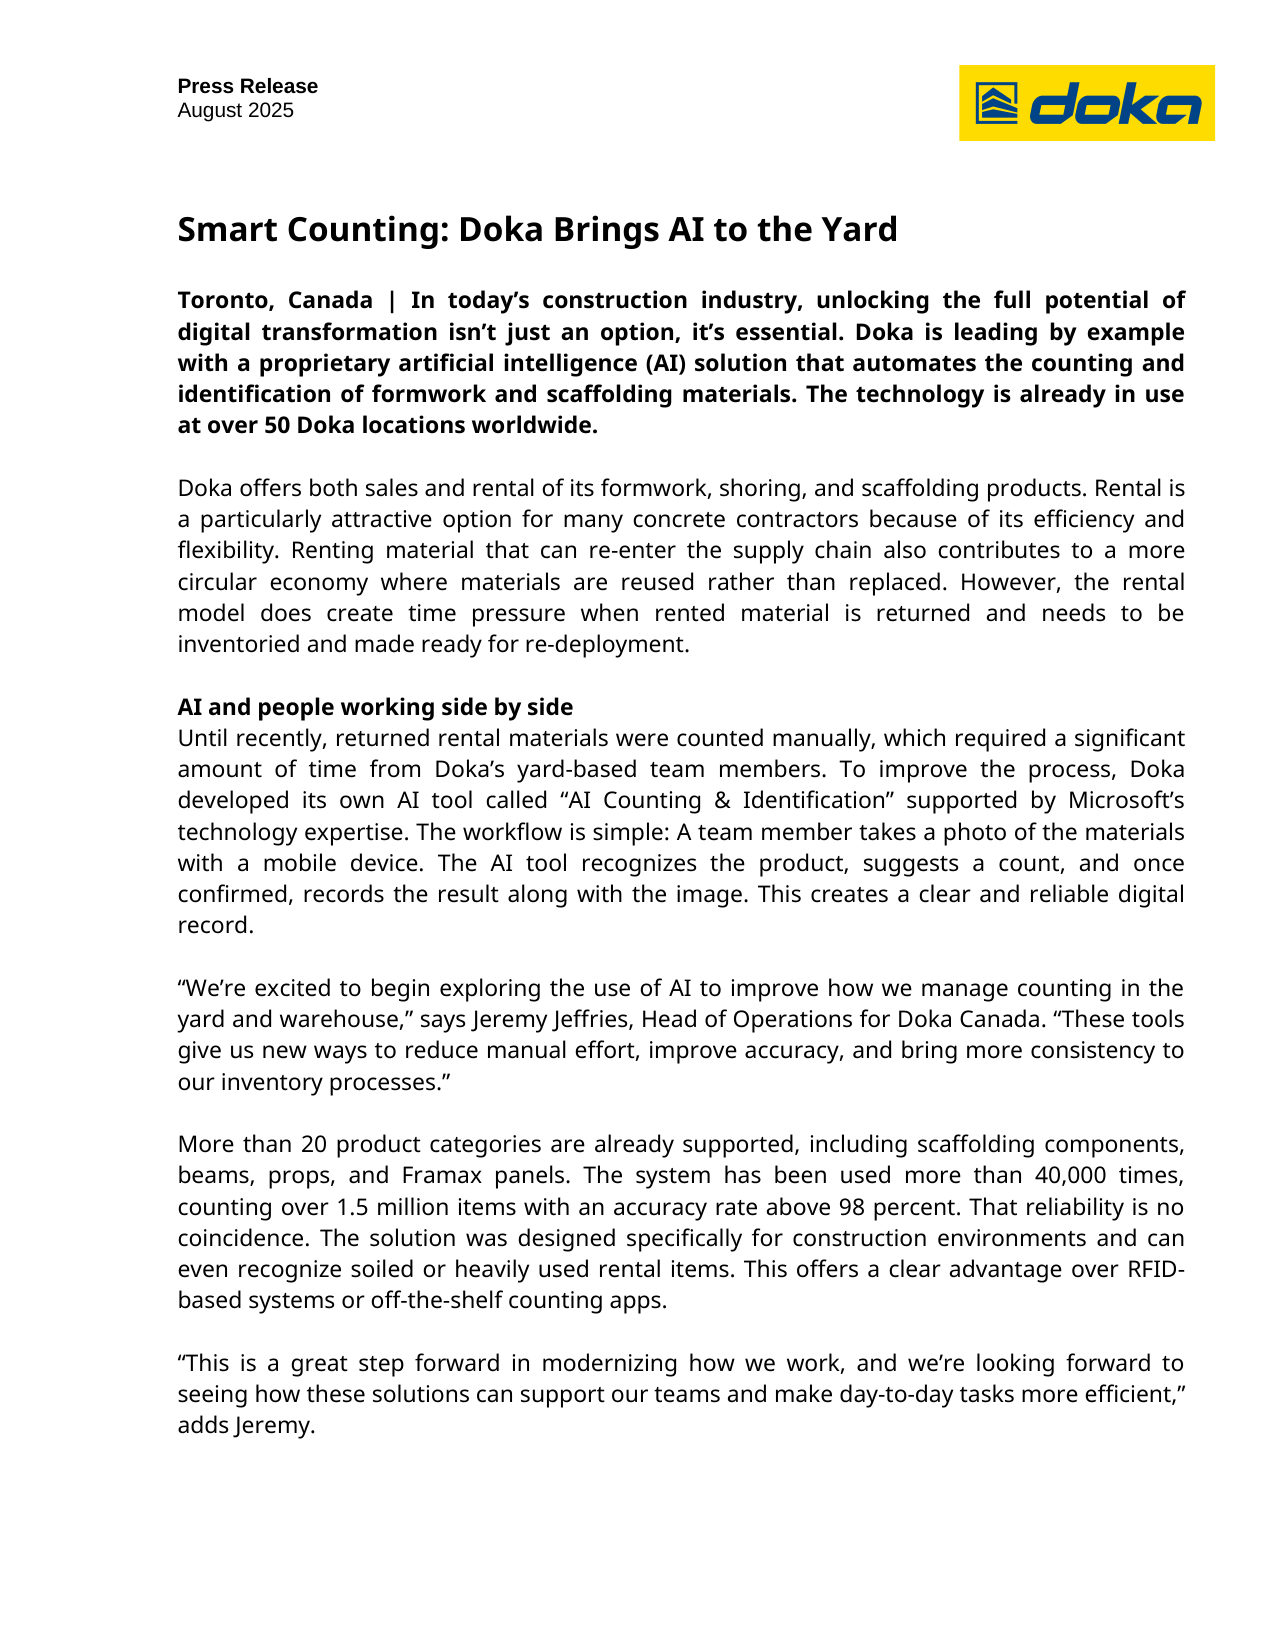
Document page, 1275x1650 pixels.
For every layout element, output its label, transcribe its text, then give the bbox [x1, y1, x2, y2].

text “This is a great step forward in modernizing how we work, and we’re looking forward to seeing how these solutions can support our teams and make day-to-day tasks more efficient,” adds Jeremy. [177, 1347, 1186, 1441]
text More than 20 product categories are already supported, including scaffolding components, beams, props, and Framax panels. The system has been used more than 40,000 times, counting over 1.5 million items with an accuracy rate above 98 percent. That reliability is no coincidence. The solution was designed specifically for construction environments and can even recognize soiled or heavily used rental items. This offers a clear advantage over RFID-based systems or off-the-shelf counting apps. [177, 1128, 1186, 1316]
text Until recently, returned rental materials were counted manually, which required a significant amount of time from Doka’s yard-based team members. To improve the process, Doka developed its own AI tool called “AI Counting & Identification” supported by Microsoft’s technology expertise. The workflow is simple: A team member takes a photo of the materials with a mobile device. The AI tool recognizes the product, suggests a count, and once confirmed, records the result along with the image. This creates a clear and reliable digital record. [177, 722, 1186, 941]
text Smart Counting: Doka Brings AI to the Yard [177, 206, 1186, 252]
text AI and people working side by side [177, 691, 1186, 722]
text Doka offers both sales and rental of its formwork, shoring, and scaffolding products. Rental is a particularly attractive option for many concrete contractors because of its efficiency and flexibility. Renting material that can re-enter the supply chain also contributes to a more circular economy where materials are reused rather than replaced. However, the rental model does create time pressure when rented material is returned and needs to be inventoried and made ready for re-deployment. [177, 472, 1186, 659]
text Toronto, Canada | In today’s construction industry, unlocking the full potential of digital transformation isn’t just an option, it’s essential. Doka is leading by example with a proprietary artificial intelligence (AI) solution that automates the counting and identification of formwork and scaffolding materials. The technology is already in use at over 50 Doka locations worldwide. [177, 284, 1186, 441]
text “We’re excited to begin exploring the use of AI to improve how we manage counting in the yard and warehouse,” says Jeremy Jeffries, Head of Operations for Doka Canada. “These tools give us new ways to reduce manual effort, improve accuracy, and bring more consistency to our inventory processes.” [177, 972, 1186, 1097]
picture [958, 65, 1215, 141]
